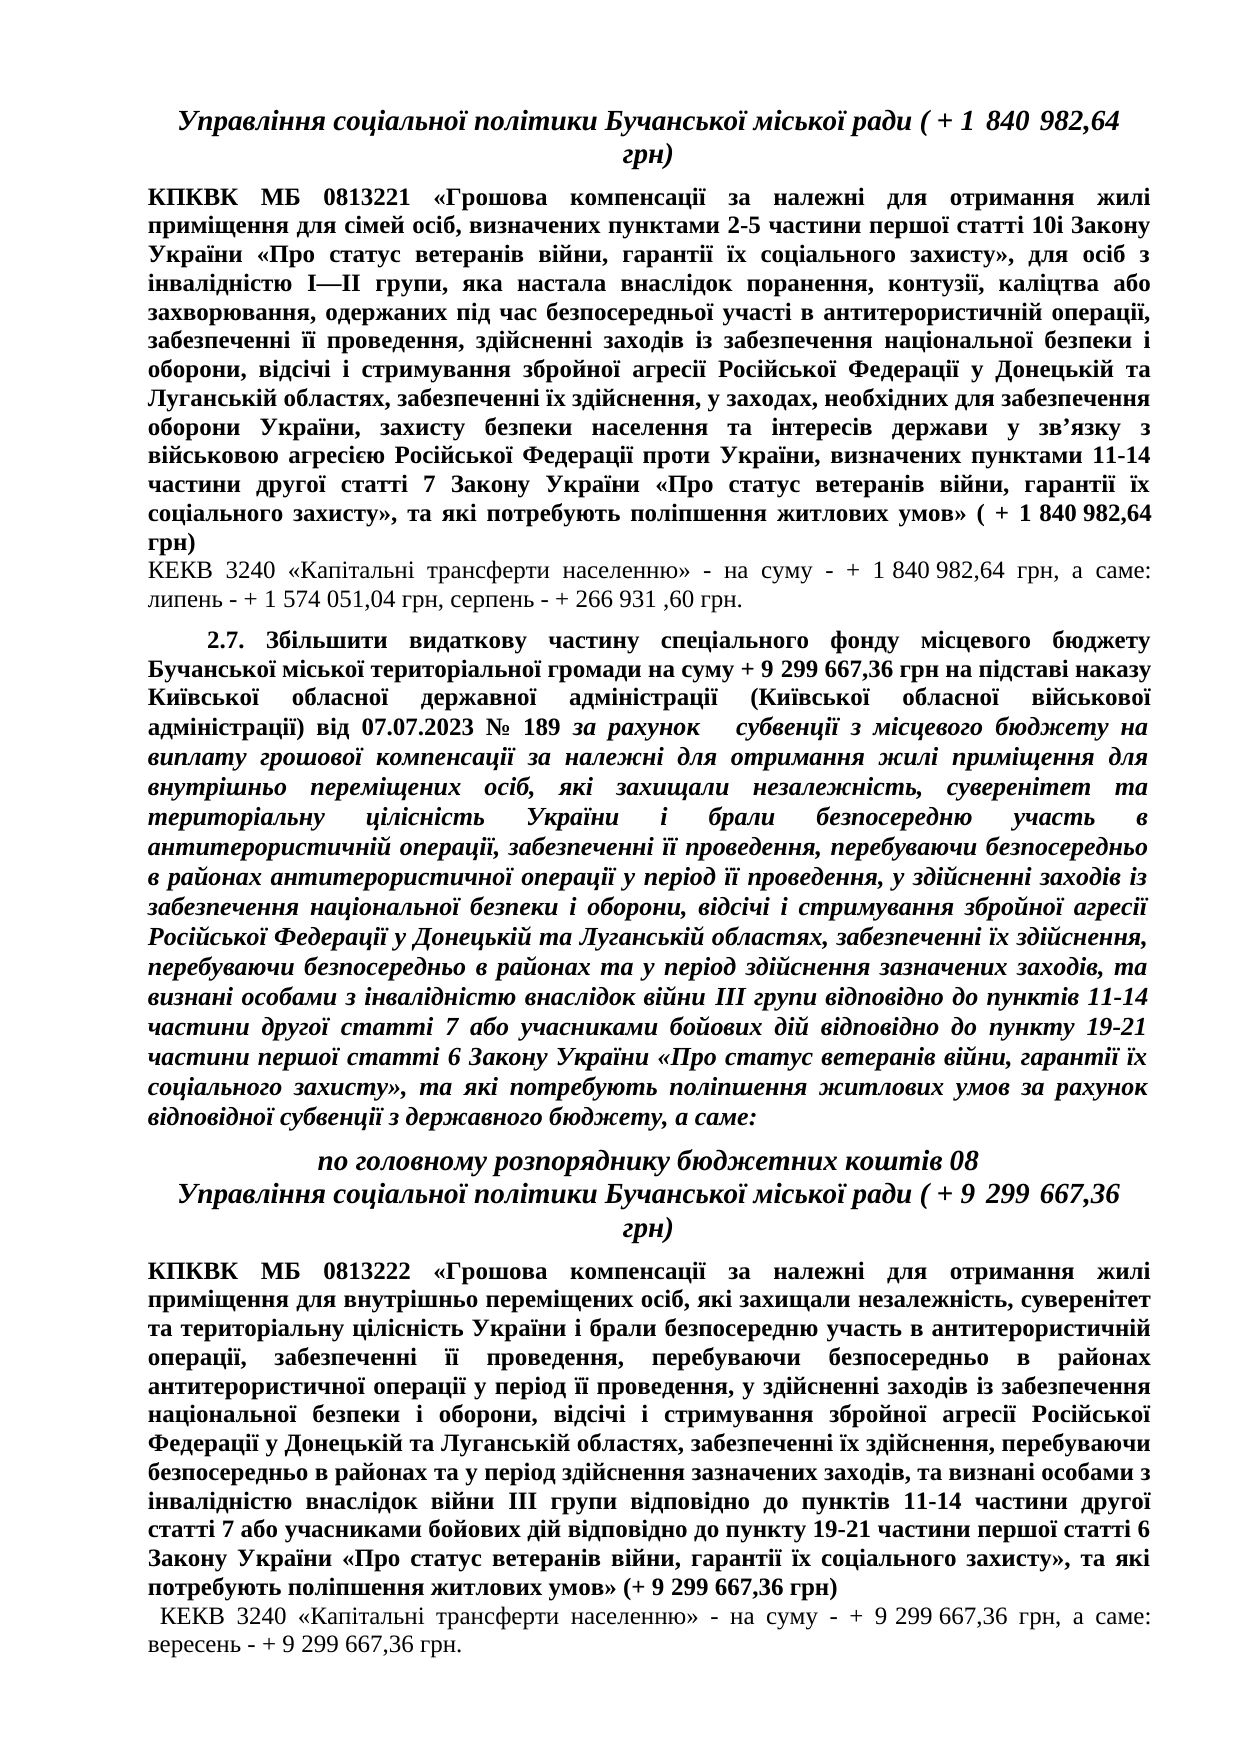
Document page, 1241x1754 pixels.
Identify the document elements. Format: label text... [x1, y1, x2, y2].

text КЕКВ 3240 «Капітальні трансферти населенню» - на суму - + 1 840 982,64 грн, а саме: липень - + 1 574 051,04 грн, серпень - + 266 931 ,60 грн. [148, 555, 1152, 613]
text 2.7. Збільшити видаткову частину спеціального фонду місцевого бюджету Бучанської міської територіальної громади на суму + 9 299 667,36 грн на підставі наказу Київської обласної державної адміністрації (Київської обласної військової адміністрації) від 07.07.2023 № 189 за рахунок субвенції з місцевого бюджету на виплату грошової компенсації за належні для отримання жилі приміщення для внутрішньо переміщених осіб, які захищали незалежність, суверенітет та територіальну цілісність України і брали безпосередню участь в антитерористичній операції, забезпеченні її проведення, перебуваючи безпосередньо в районах антитерористичної операції у період її проведення, у здійсненні заходів із забезпечення національної безпеки і оборони, відсічі і стримування збройної агресії Російської Федерації у Донецькій та Луганській областях, забезпеченні їх здійснення, перебуваючи безпосередньо в районах та у період здійснення зазначених заходів, та визнані особами з інвалідністю внаслідок війни III групи відповідно до пунктів 11-14 частини другої статті 7 або учасниками бойових дій відповідно до пункту 19-21 частини першої статті 6 Закону України «Про статус ветеранів війни, гарантії їх соціального захисту», та які потребують поліпшення житлових умов за рахунок відповідної субвенції з державного бюджету, а саме: [148, 625, 1152, 1131]
text Управління соціальної політики Бучанської міської ради ( + 9 299 667,36 грн) [148, 1177, 1152, 1244]
text Управління соціальної політики Бучанської міської ради ( + 1 840 982,64 грн) [148, 103, 1152, 170]
text по головному розпоряднику бюджетних коштів 08 [148, 1143, 1152, 1177]
text КПКВК МБ 0813221 «Грошова компенсації за належні для отримання жилі приміщення для сімей осіб, визначених пунктами 2-5 частини першої статті 10і Закону України «Про статус ветеранів війни, гарантії їх соціального захисту», для осіб з інвалідністю I—II групи, яка настала внаслідок поранення, контузії, каліцтва або захворювання, одержаних під час безпосередньої участі в антитерористичній операції, забезпеченні її проведення, здійсненні заходів із забезпечення національної безпеки і оборони, відсічі і стримування збройної агресії Російської Федерації у Донецькій та Луганській областях, забезпеченні їх здійснення, у заходах, необхідних для забезпечення оборони України, захисту безпеки населення та інтересів держави у зв’язку з військовою агресією Російської Федерації проти України, визначених пунктами 11-14 частини другої статті 7 Закону України «Про статус ветеранів війни, гарантії їх соціального захисту», та які потребують поліпшення житлових умов» ( + 1 840 982,64 грн) [148, 182, 1152, 555]
text КПКВК МБ 0813222 «Грошова компенсації за належні для отримання жилі приміщення для внутрішньо переміщених осіб, які захищали незалежність, суверенітет та територіальну цілісність України і брали безпосередню участь в антитерористичній операції, забезпеченні її проведення, перебуваючи безпосередньо в районах антитерористичної операції у період її проведення, у здійсненні заходів із забезпечення національної безпеки і оборони, відсічі і стримування збройної агресії Російської Федерації у Донецькій та Луганській областях, забезпеченні їх здійснення, перебуваючи безпосередньо в районах та у період здійснення зазначених заходів, та визнані особами з інвалідністю внаслідок війни III групи відповідно до пунктів 11-14 частини другої статті 7 або учасниками бойових дій відповідно до пункту 19-21 частини першої статті 6 Закону України «Про статус ветеранів війни, гарантії їх соціального захисту», та які потребують поліпшення житлових умов» (+ 9 299 667,36 грн) [148, 1256, 1152, 1601]
text КЕКВ 3240 «Капітальні трансферти населенню» - на суму - + 9 299 667,36 грн, а саме: вересень - + 9 299 667,36 грн. [148, 1601, 1152, 1658]
